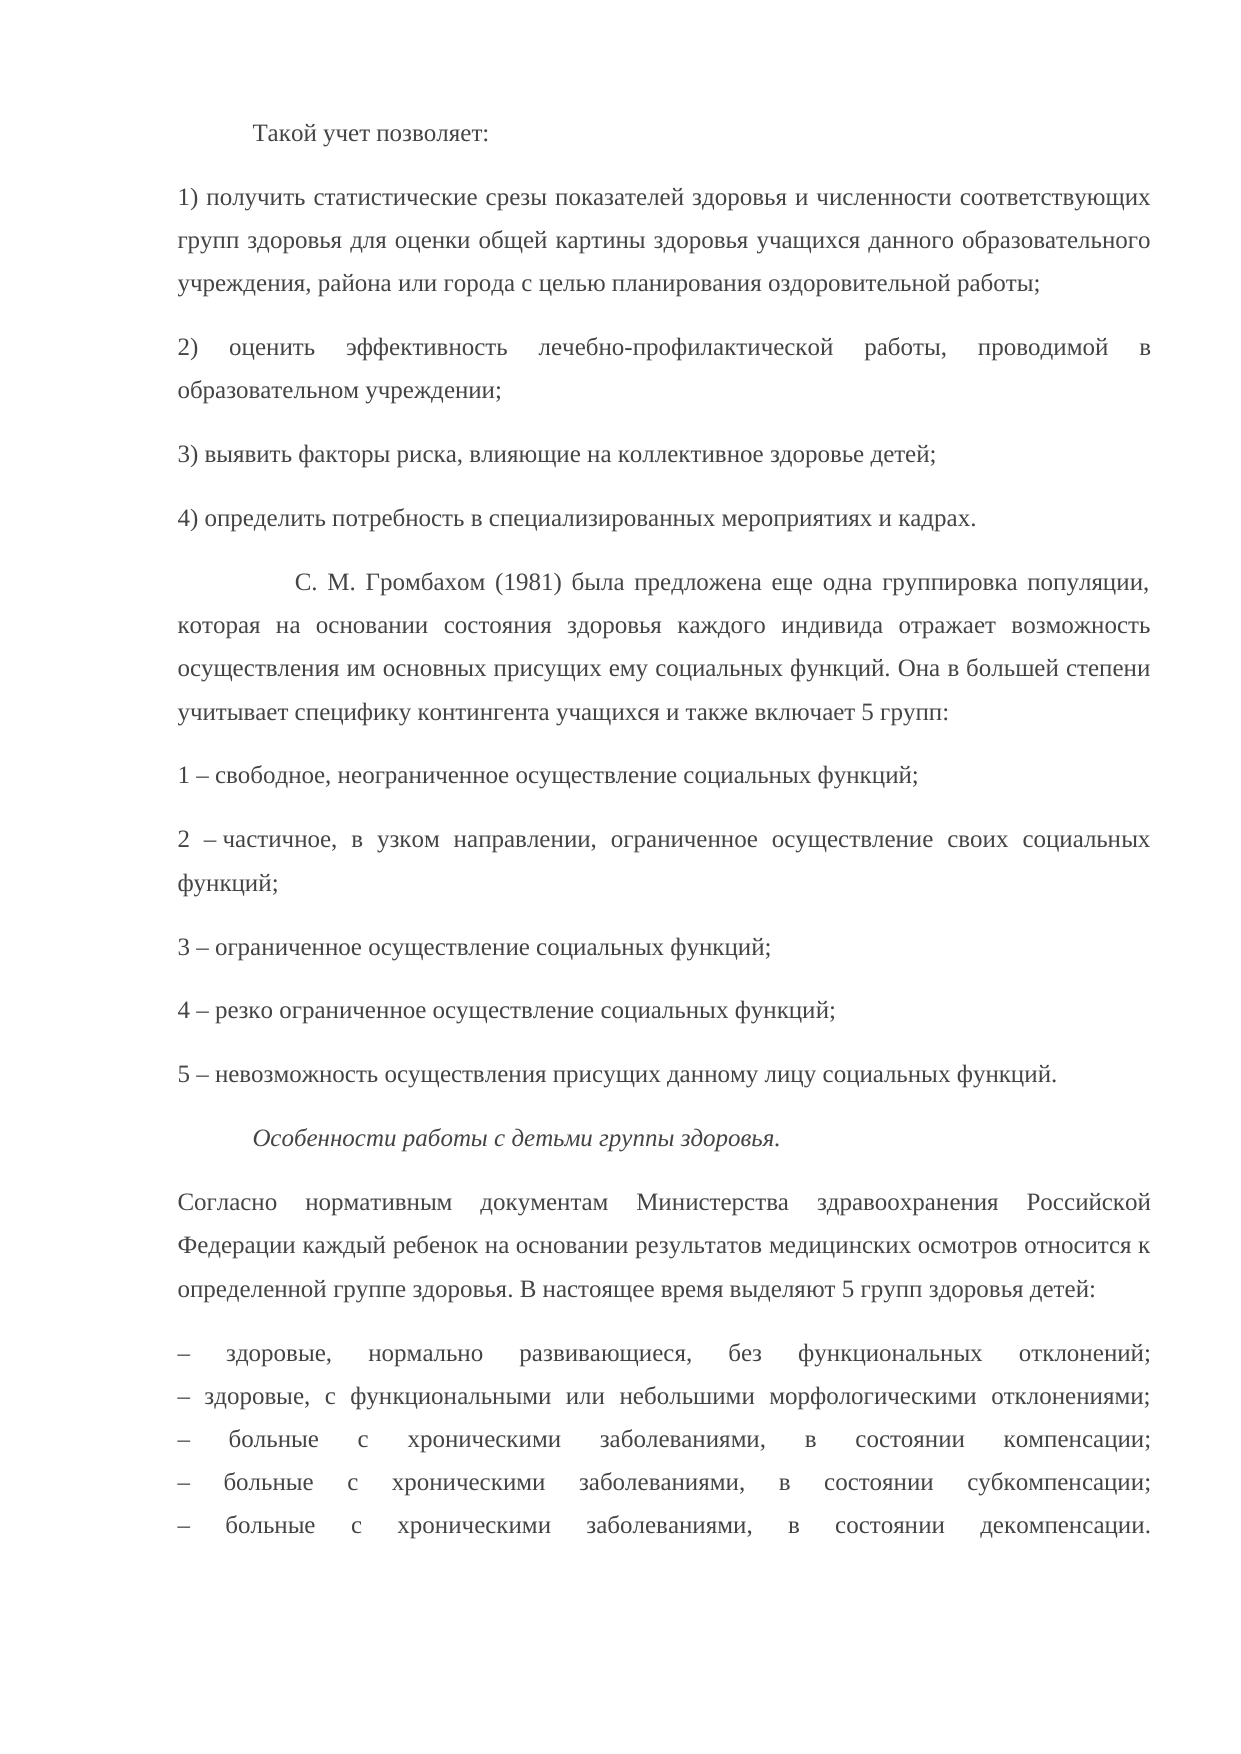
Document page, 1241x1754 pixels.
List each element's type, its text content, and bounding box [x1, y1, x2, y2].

text Согласно нормативным документам Министерства здравоохранения Российской Федерации каждый ребенок на основании результатов медицинских осмотров относится к определенной группе здоровья. В настоящее время выделяют 5 групп здоровья детей: [177, 1187, 1152, 1302]
text 3) выявить факторы риска, влияющие на коллективное здоровье детей; [177, 439, 1152, 468]
text Такой учет позволяет: [177, 118, 1152, 147]
text 1) получить статистические срезы показателей здоровья и численности соответствующих групп здоровья для оценки общей картины здоровья учащихся данного образовательного учреждения, района или города с целью планирования оздоровительной работы; [177, 182, 1152, 297]
text 4) определить потребность в специализированных мероприятиях и кадрах. [177, 503, 1152, 532]
text 1 – свободное, неограниченное осуществление социальных функций; [177, 761, 1152, 789]
text 2) оценить эффективность лечебно-профилактической работы, проводимой в образовательном учреждении; [177, 332, 1152, 404]
text – здоровые, нормально развивающиеся, без функциональных отклонений; – здоровые, с функциональными или небольшими морфологическими отклонениями; – больные с хроническими заболеваниями, в состоянии компенсации; – больные с хроническими заболеваниями, в состоянии субкомпенсации; – больные с хроническими заболеваниями, в состоянии декомпенсации. [177, 1338, 1152, 1581]
text Особенности работы с детьми группы здоровья. [177, 1123, 1152, 1152]
text 3 – ограниченное осуществление социальных функций; [177, 932, 1152, 960]
text 5 – невозможность осуществления присущих данному лицу социальных функций. [177, 1059, 1152, 1088]
text С. М. Громбахом (1981) была предложена еще одна группировка популяции, которая на основании состояния здоровья каждого индивида отражает возможность осуществления им основных присущих ему социальных функций. Она в большей степени учитывает специфику контингента учащихся и также включает 5 групп: [177, 567, 1152, 725]
text 4 – резко ограниченное осуществление социальных функций; [177, 996, 1152, 1024]
text 2 – частичное, в узком направлении, ограниченное осуществление своих социальных функций; [177, 824, 1152, 896]
